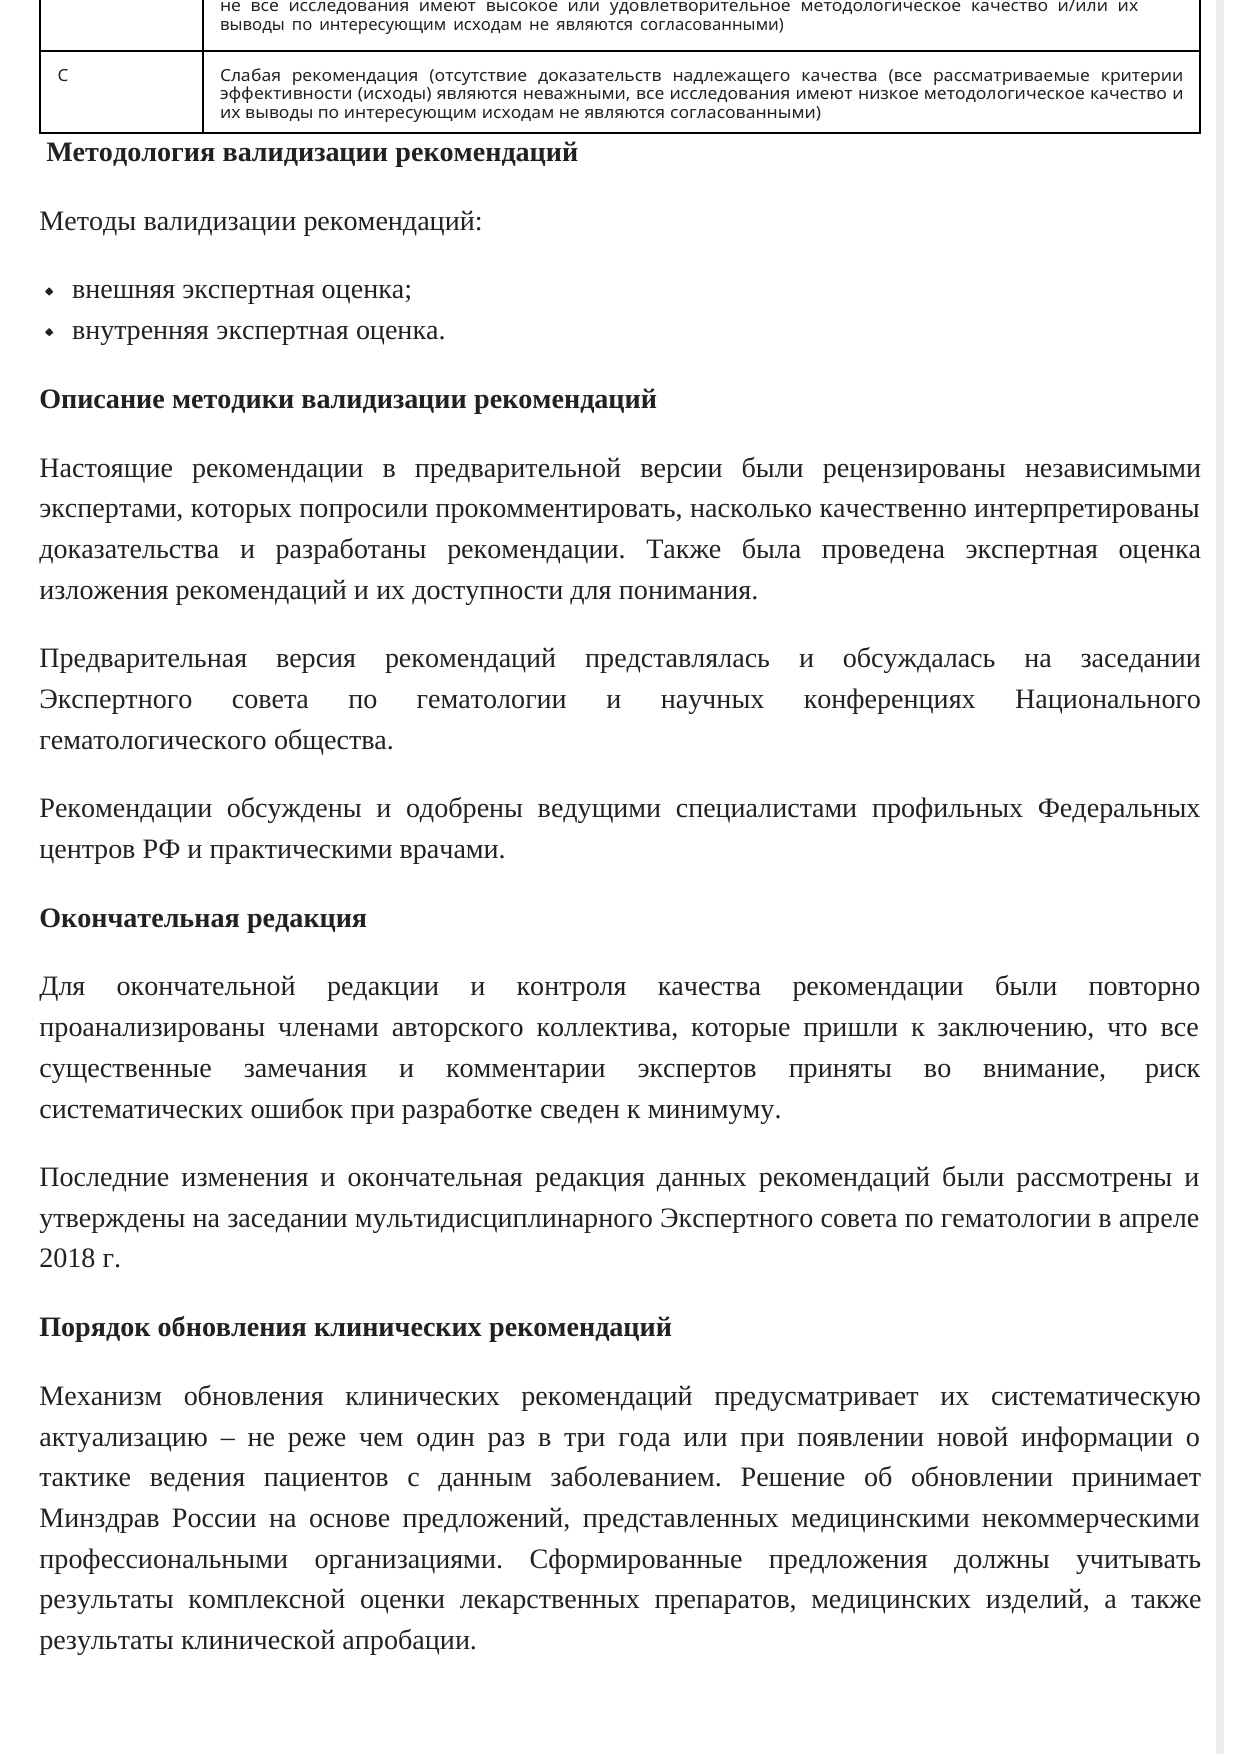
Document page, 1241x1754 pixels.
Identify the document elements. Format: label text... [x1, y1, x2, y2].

text Последние изменения и окончательная редакция данных рекомендаций были рассмотрены и утверждены на заседании мультидисциплинарного Экспертного совета по гематологии в апреле 2018 г. [39, 1160, 1201, 1274]
subtitle Описание методики валидизации рекомендаций [39, 382, 1213, 414]
table_cell Слабая рекомендация (отсутствие доказательств надлежащего качества (все рассматриваемые критерии эффективности (исходы) являются неважными, все исследования имеют низкое методологическое качество и их выводы по интересующим исходам не являются согласованными) [204, 52, 1199, 132]
subtitle Порядок обновления клинических рекомендаций [39, 1310, 1213, 1342]
text внешняя экспертная оценка; внутренняя экспертная оценка. [72, 272, 446, 346]
table_header [41, 0, 202, 50]
text Для окончательной редакции и контроля качества рекомендации были повторно проанализированы членами авторского коллектива, которые пришли к заключению, что все существенные замечания и комментарии экспертов приняты во внимание, риск систематических ошибок при разработке сведен к минимуму. [39, 969, 1201, 1124]
text Механизм обновления клинических рекомендаций предусматривает их систематическую актуализацию – не реже чем один раз в три года или при появлении новой информации о тактике ведения пациентов с данным заболеванием. Решение об обновлении принимает Минздрав России на основе предложений, представленных медицинскими некоммерческими профессиональными организациями. Сформированные предложения должны учитывать результаты комплексной оценки лекарственных препаратов, медицинских изделий, а также результаты клинической апробации. [39, 1379, 1201, 1656]
text Рекомендации обсуждены и одобрены ведущими специалистами профильных Федеральных центров РФ и практическими врачами. [39, 791, 1201, 864]
text Настоящие рекомендации в предварительной версии были рецензированы независимыми экспертами, которых попросили прокомментировать, насколько качественно интерпретированы доказательства и разработаны рекомендации. Также была проведена экспертная оценка изложения рекомендаций и их доступности для понимания. [39, 451, 1201, 605]
subtitle Методология валидизации рекомендаций [46, 135, 1213, 167]
text Методы валидизации рекомендаций: [39, 204, 1213, 236]
subtitle Окончательная редакция [39, 901, 1213, 933]
text Предварительная версия рекомендаций представлялась и обсуждалась на заседании Экспертного совета по гематологии и научных конференциях Национального гематологического общества. [39, 641, 1201, 755]
table_cell C [41, 52, 202, 132]
table_header не все исследования имеют высокое или удовлетворительное методологическое качество и/или их выводы по интересующим исходам не являются согласованными) [204, 0, 1199, 50]
